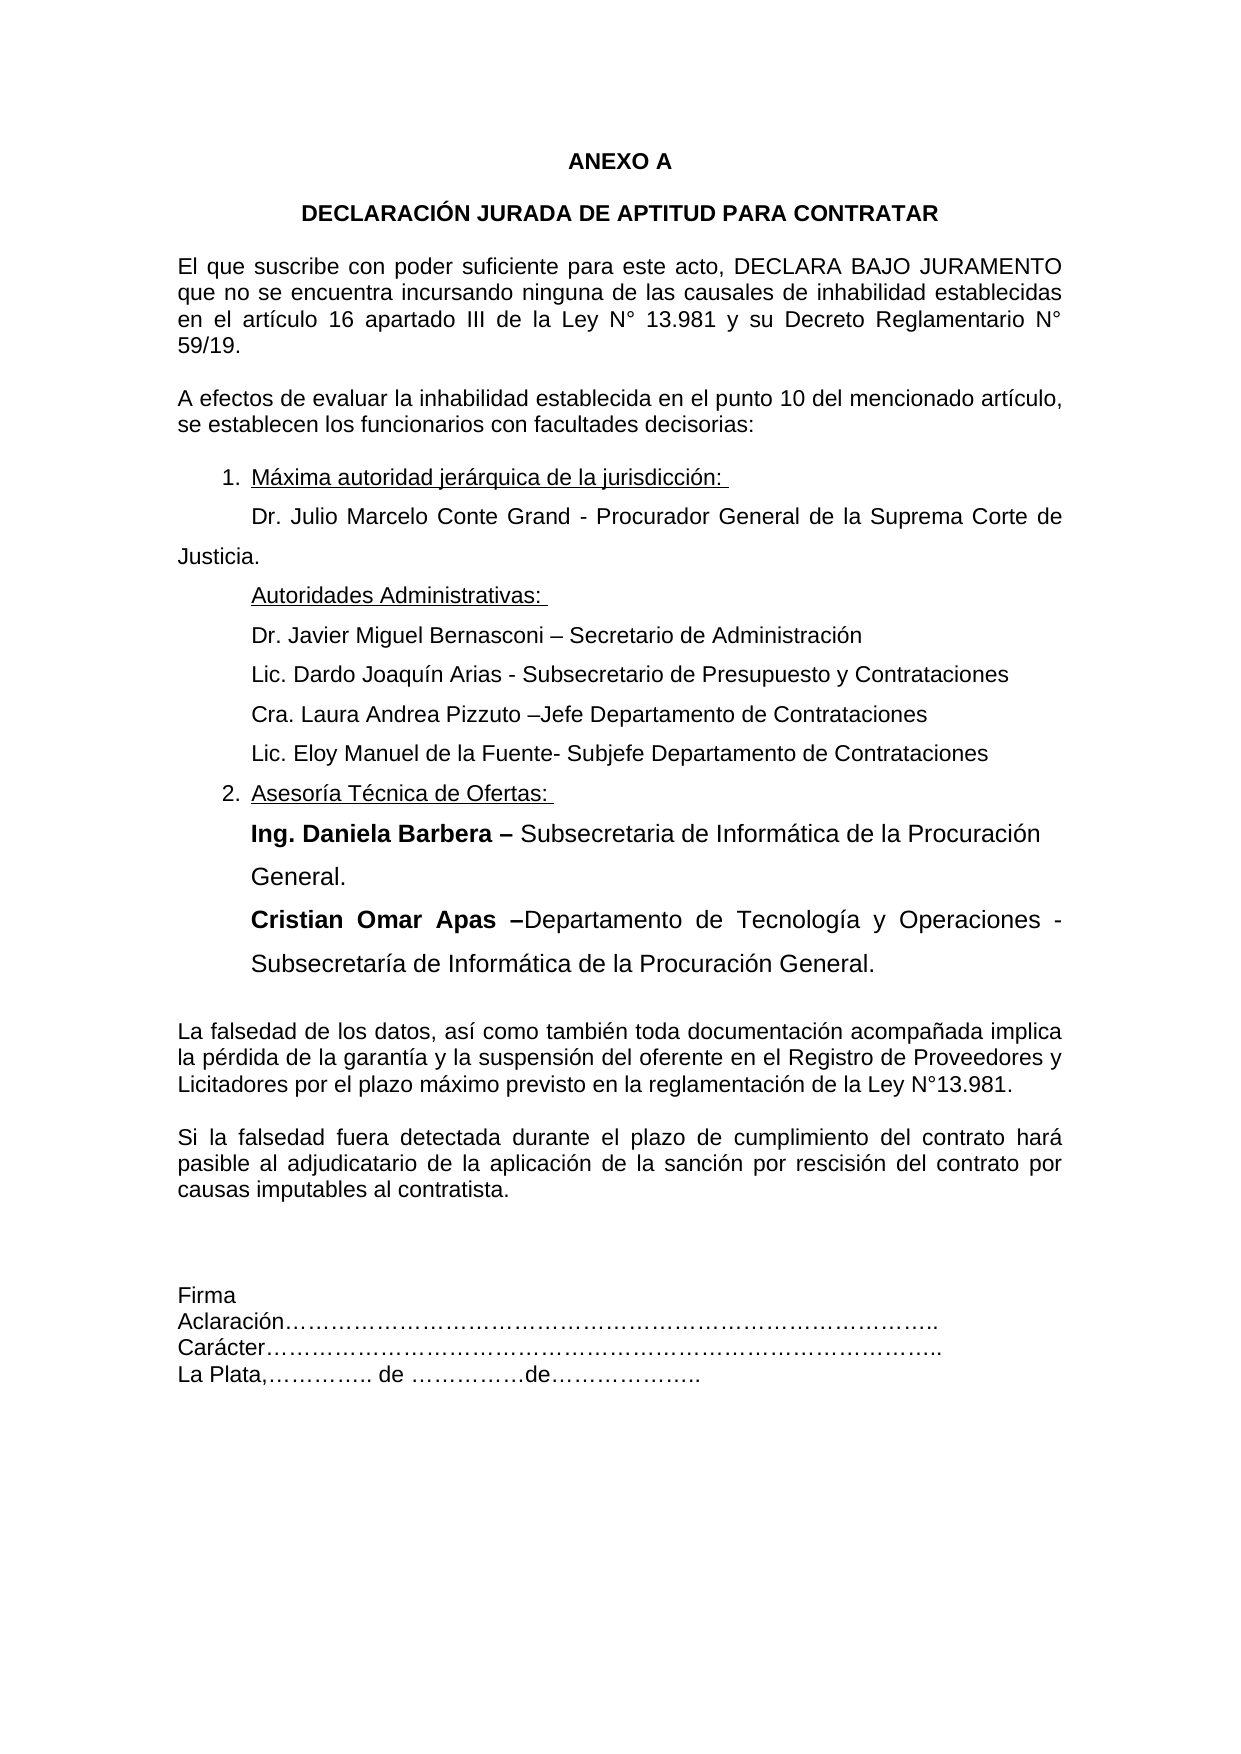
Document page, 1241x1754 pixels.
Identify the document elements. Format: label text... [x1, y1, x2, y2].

text Aclaración………………………………………………………………………….. [177, 1308, 1063, 1334]
text Ing. Daniela Barbera – Subsecretaria de Informática de la Procuración [177, 819, 1063, 848]
text La falsedad de los datos, así como también toda documentación acompañada implica la pérdida de la garantía y la suspensión del oferente en el Registro de Proveedores y Licitadores por el plazo máximo previsto en la reglamentación de la Ley N°13.981. [177, 1018, 1063, 1097]
text Firma [177, 1282, 1063, 1308]
text La Plata,………….. de ……………de……………….. [177, 1361, 1063, 1387]
text Lic. Eloy Manuel de la Fuente- Subjefe Departamento de Contrataciones [177, 740, 1063, 767]
list Asesoría Técnica de Ofertas: [222, 780, 1063, 806]
text A efectos de evaluar la inhabilidad establecida en el punto 10 del mencionado artículo, se establecen los funcionarios con facultades decisorias: [177, 385, 1063, 437]
text Autoridades Administrativas: [177, 582, 1063, 609]
text El que suscribe con poder suficiente para este acto, DECLARA BAJO JURAMENTO que no se encuentra incursando ninguna de las causales de inhabilidad establecidas en el artículo 16 apartado III de la Ley N° 13.981 y su Decreto Reglamentario N° 59/19. [177, 253, 1063, 358]
text Lic. Dardo Joaquín Arias - Subsecretario de Presupuesto y Contrataciones [177, 661, 1063, 688]
text Carácter…………………………………………………………………………….. [177, 1334, 1063, 1361]
text Si la falsedad fuera detectada durante el plazo de cumplimiento del contrato hará pasible al adjudicatario de la aplicación de la sanción por rescisión del contrato por causas imputables al contratista. [177, 1123, 1063, 1202]
text Dr. Julio Marcelo Conte Grand - Procurador General de la Suprema Corte de Justicia. [177, 503, 1063, 569]
text Cristian Omar Apas –Departamento de Tecnología y Operaciones -Subsecretaría de Informática de la Procuración General. [251, 905, 1063, 977]
text ANEXO A [177, 148, 1063, 174]
text Cra. Laura Andrea Pizzuto –Jefe Departamento de Contrataciones [177, 701, 1063, 727]
list Máxima autoridad jerárquica de la jurisdicción: [222, 464, 1063, 490]
text DECLARACIÓN JURADA DE APTITUD PARA CONTRATAR [177, 200, 1063, 227]
text Dr. Javier Miguel Bernasconi – Secretario de Administración [177, 622, 1063, 648]
text General. [177, 862, 1063, 891]
